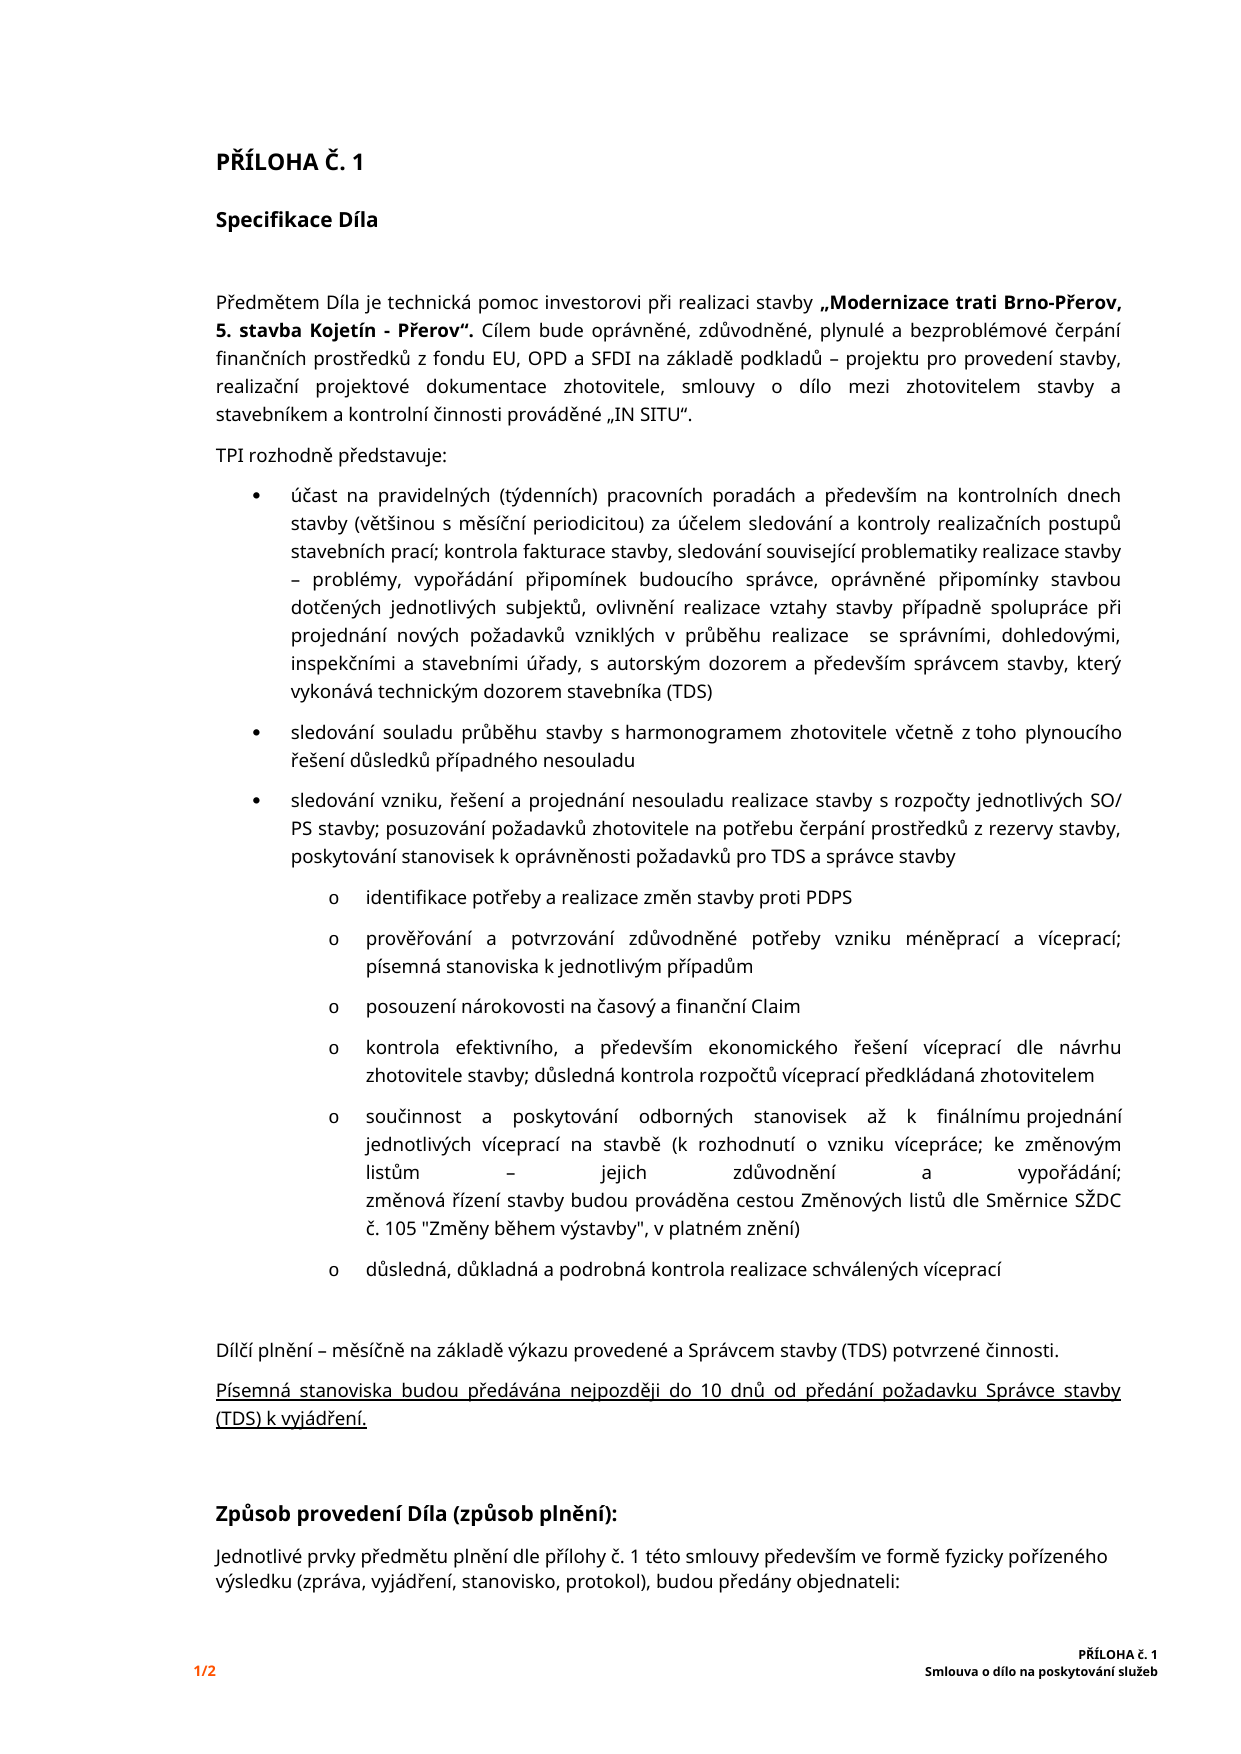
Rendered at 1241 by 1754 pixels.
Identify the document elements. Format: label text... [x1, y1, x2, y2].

list sledování vzniku, řešení a projednání nesouladu realizace stavby s rozpočty jednotlivých SO/ PS stavby; posuzování požadavků zhotovitele na potřebu čerpání prostředků z rezervy stavby, poskytování stanovisek k oprávněnosti požadavků pro TDS a správce stavby [253, 788, 1122, 869]
text TPI rozhodně představuje: [216, 442, 1122, 467]
list sledování souladu průběhu stavby s harmonogramem zhotovitele včetně z toho plynoucího řešení důsledků případného nesouladu [253, 719, 1122, 773]
list posouzení nárokovosti na časový a finanční Claim [328, 994, 1122, 1019]
list součinnost a poskytování odborných stanovisek až k finálnímu projednání jednotlivých víceprací na stavbě (k rozhodnutí o vzniku vícepráce; ke změnovým listům – jejich zdůvodnění a vypořádání; změnová řízení stavby budou prováděna cestou Změnových listů dle Směrnice SŽDC č. 105 "Změny během výstavby", v platném znění) [328, 1103, 1122, 1241]
text Písemná stanoviska budou předávána nejpozději do 10 dnů od předání požadavku Správce stavby (TDS) k vyjádření. [216, 1378, 1122, 1431]
text Specifikace Díla [216, 205, 1122, 233]
list identifikace potřeby a realizace změn stavby proti PDPS [328, 884, 1122, 910]
text Dílčí plnění – měsíčně na základě výkazu provedené a Správcem stavby (TDS) potvrzené činnosti. [216, 1337, 1122, 1363]
text Příloha č. 1 [216, 146, 1122, 177]
text Způsob provedení Díla (způsob plnění): [216, 1499, 1122, 1528]
list účast na pravidelných (týdenních) pracovních poradách a především na kontrolních dnech stavby (většinou s měsíční periodicitou) za účelem sledování a kontroly realizačních postupů stavebních prací; kontrola fakturace stavby, sledování související problematiky realizace stavby – problémy, vypořádání připomínek budoucího správce, oprávněné připomínky stavbou dotčených jednotlivých subjektů, ovlivnění realizace vztahy stavby případně spolupráce při projednání nových požadavků vzniklých v průběhu realizace se správními, dohledovými, inspekčními a stavebními úřady, s autorským dozorem a především správcem stavby, který vykonává technickým dozorem stavebníka (TDS) [253, 482, 1122, 704]
list důsledná, důkladná a podrobná kontrola realizace schválených víceprací [328, 1256, 1122, 1282]
text Předmětem Díla je technická pomoc investorovi při realizaci stavby „Modernizace trati Brno-Přerov, 5. stavba Kojetín - Přerov“. Cílem bude oprávněné, zdůvodněné, plynulé a bezproblémové čerpání finančních prostředků z fondu EU, OPD a SFDI na základě podkladů – projektu pro provedení stavby, realizační projektové dokumentace zhotovitele, smlouvy o dílo mezi zhotovitelem stavby a stavebníkem a kontrolní činnosti prováděné „IN SITU“. [216, 289, 1122, 427]
text Jednotlivé prvky předmětu plnění dle přílohy č. 1 této smlouvy především ve formě fyzicky pořízeného výsledku (zpráva, vyjádření, stanovisko, protokol), budou předány objednateli: [216, 1543, 1122, 1594]
list prověřování a potvrzování zdůvodněné potřeby vzniku méněprací a víceprací; písemná stanoviska k jednotlivým případům [328, 925, 1122, 979]
list kontrola efektivního, a především ekonomického řešení víceprací dle návrhu zhotovitele stavby; důsledná kontrola rozpočtů víceprací předkládaná zhotovitelem [328, 1034, 1122, 1088]
